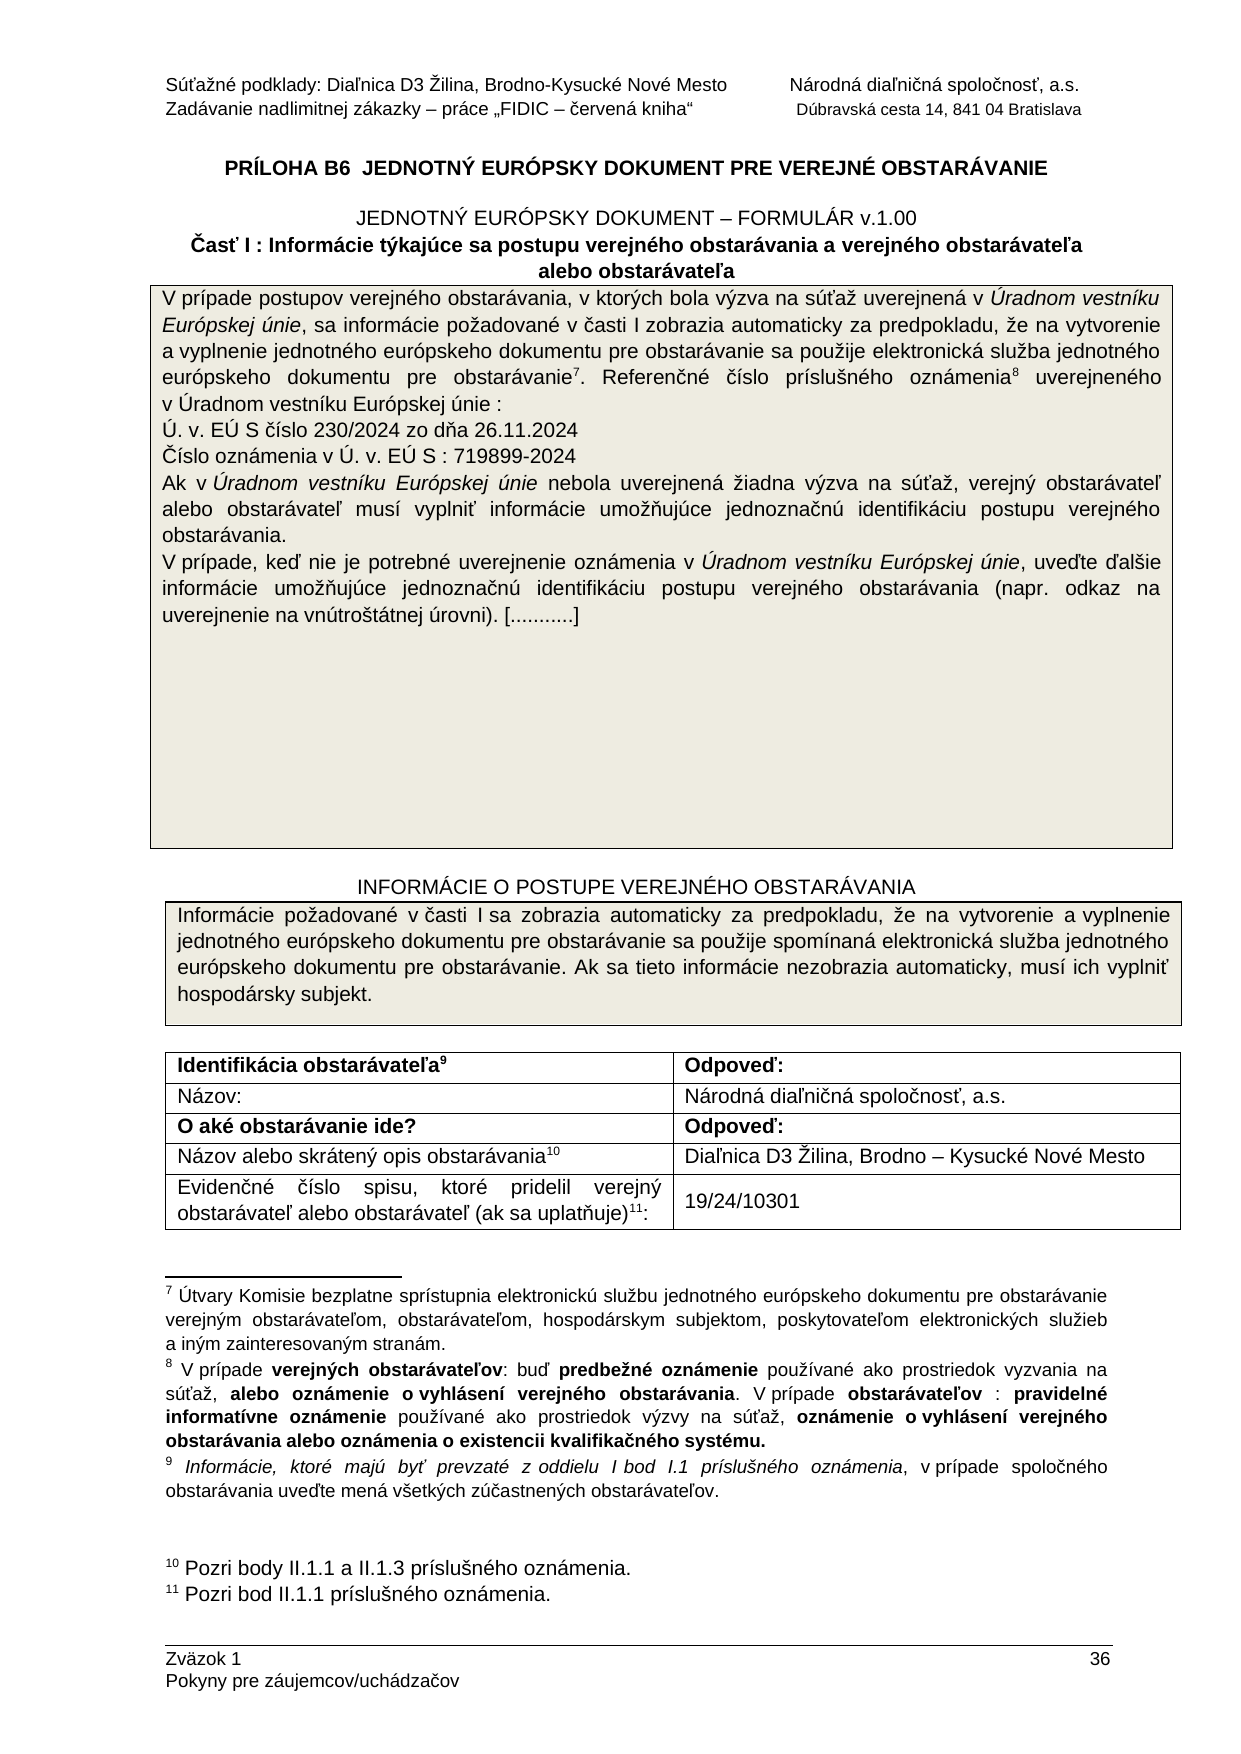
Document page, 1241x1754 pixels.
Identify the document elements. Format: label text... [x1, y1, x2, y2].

text Časť I : Informácie týkajúce sa postupu verejného obstarávania a verejného obstarávateľa alebo obstarávateľa [165, 232, 1107, 283]
table_header V prípade postupov verejného obstarávania, v ktorých bola výzva na súťaž uverejnená v Úradnom vestníku Európskej únie, sa informácie požadované v časti I zobrazia automaticky za predpokladu, že na vytvorenie a vyplnenie jednotného európskeho dokumentu pre obstarávanie sa použije elektronická služba jednotného európskeho dokumentu pre obstarávanie. Referenčné číslo príslušného oznámenia uverejneného v Úradnom vestníku Európskej únie : Ú. v. EÚ S číslo 230/2024 zo dňa 26.11.2024 Číslo oznámenia v Ú. v. EÚ S : 719899-2024 Ak v Úradnom vestníku Európskej únie nebola uverejnená žiadna výzva na súťaž, verejný obstarávateľ alebo obstarávateľ musí vyplniť informácie umožňujúce jednoznačnú identifikáciu postupu verejného obstarávania. V prípade, keď nie je potrebné uverejnenie oznámenia v Úradnom vestníku Európskej únie, uveďte ďalšie informácie umožňujúce jednoznačnú identifikáciu postupu verejného obstarávania (napr. odkaz na uverejnenie na vnútroštátnej úrovni). [...........] [151, 286, 1172, 848]
text INFORMÁCIE O POSTUPE VEREJNÉHO OBSTARÁVANIA [165, 875, 1107, 899]
subtitle PRÍLOHA B6 JEDNOTNÝ EURÓPSKY DOKUMENT PRE VEREJNÉ OBSTARÁVANIE [165, 156, 1107, 180]
table_cell Národná diaľničná spoločnosť, a.s. [674, 1084, 1180, 1113]
table_cell Názov alebo skrátený opis obstarávania [166, 1144, 673, 1174]
table_header Informácie požadované v časti I sa zobrazia automaticky za predpokladu, že na vytvorenie a vyplnenie jednotného európskeho dokumentu pre obstarávanie sa použije spomínaná elektronická služba jednotného európskeho dokumentu pre obstarávanie. Ak sa tieto informácie nezobrazia automaticky, musí ich vyplniť hospodársky subjekt. [166, 903, 1181, 1024]
table_cell Diaľnica D3 Žilina, Brodno – Kysucké Nové Mesto [674, 1144, 1180, 1174]
table_cell Odpoveď: [674, 1114, 1180, 1143]
table_cell Evidenčné číslo spisu, ktoré pridelil verejný obstarávateľ alebo obstarávateľ (ak sa uplatňuje): [166, 1175, 673, 1229]
table_header Identifikácia obstarávateľa [166, 1053, 673, 1082]
table_cell O aké obstarávanie ide? [166, 1114, 673, 1143]
table_cell 19/24/10301 [674, 1175, 1180, 1229]
table_cell Názov: [166, 1084, 673, 1113]
table_header Odpoveď: [674, 1053, 1180, 1082]
text JEDNOTNÝ EURÓPSKY DOKUMENT – FORMULÁR v.1.00 [165, 206, 1107, 230]
